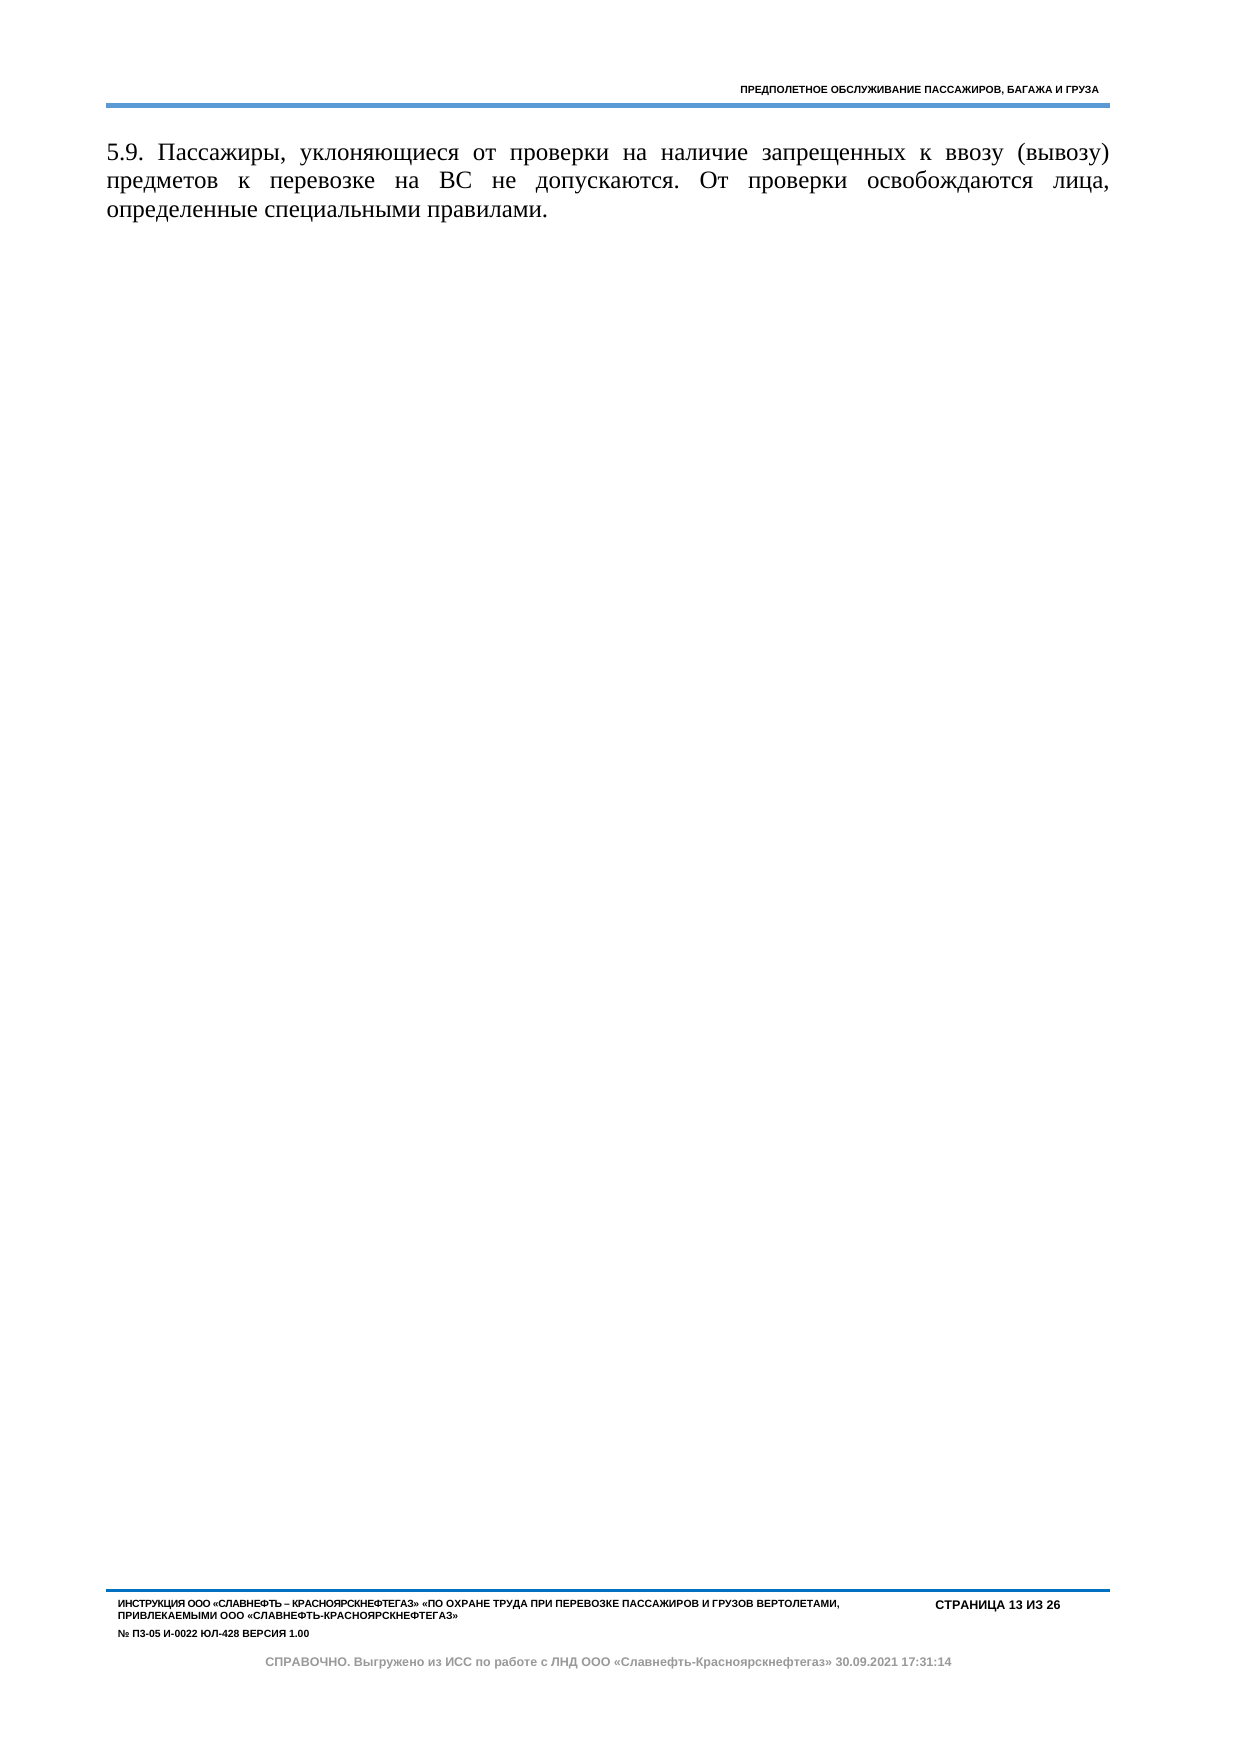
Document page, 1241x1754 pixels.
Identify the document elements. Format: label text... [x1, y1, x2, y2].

text 5.9. Пассажиры, уклоняющиеся от проверки на наличие запрещенных к ввозу (вывозу) предметов к перевозке на ВС не допускаются. От проверки освобождаются лица, определенные специальными правилами. [106, 137, 1110, 223]
